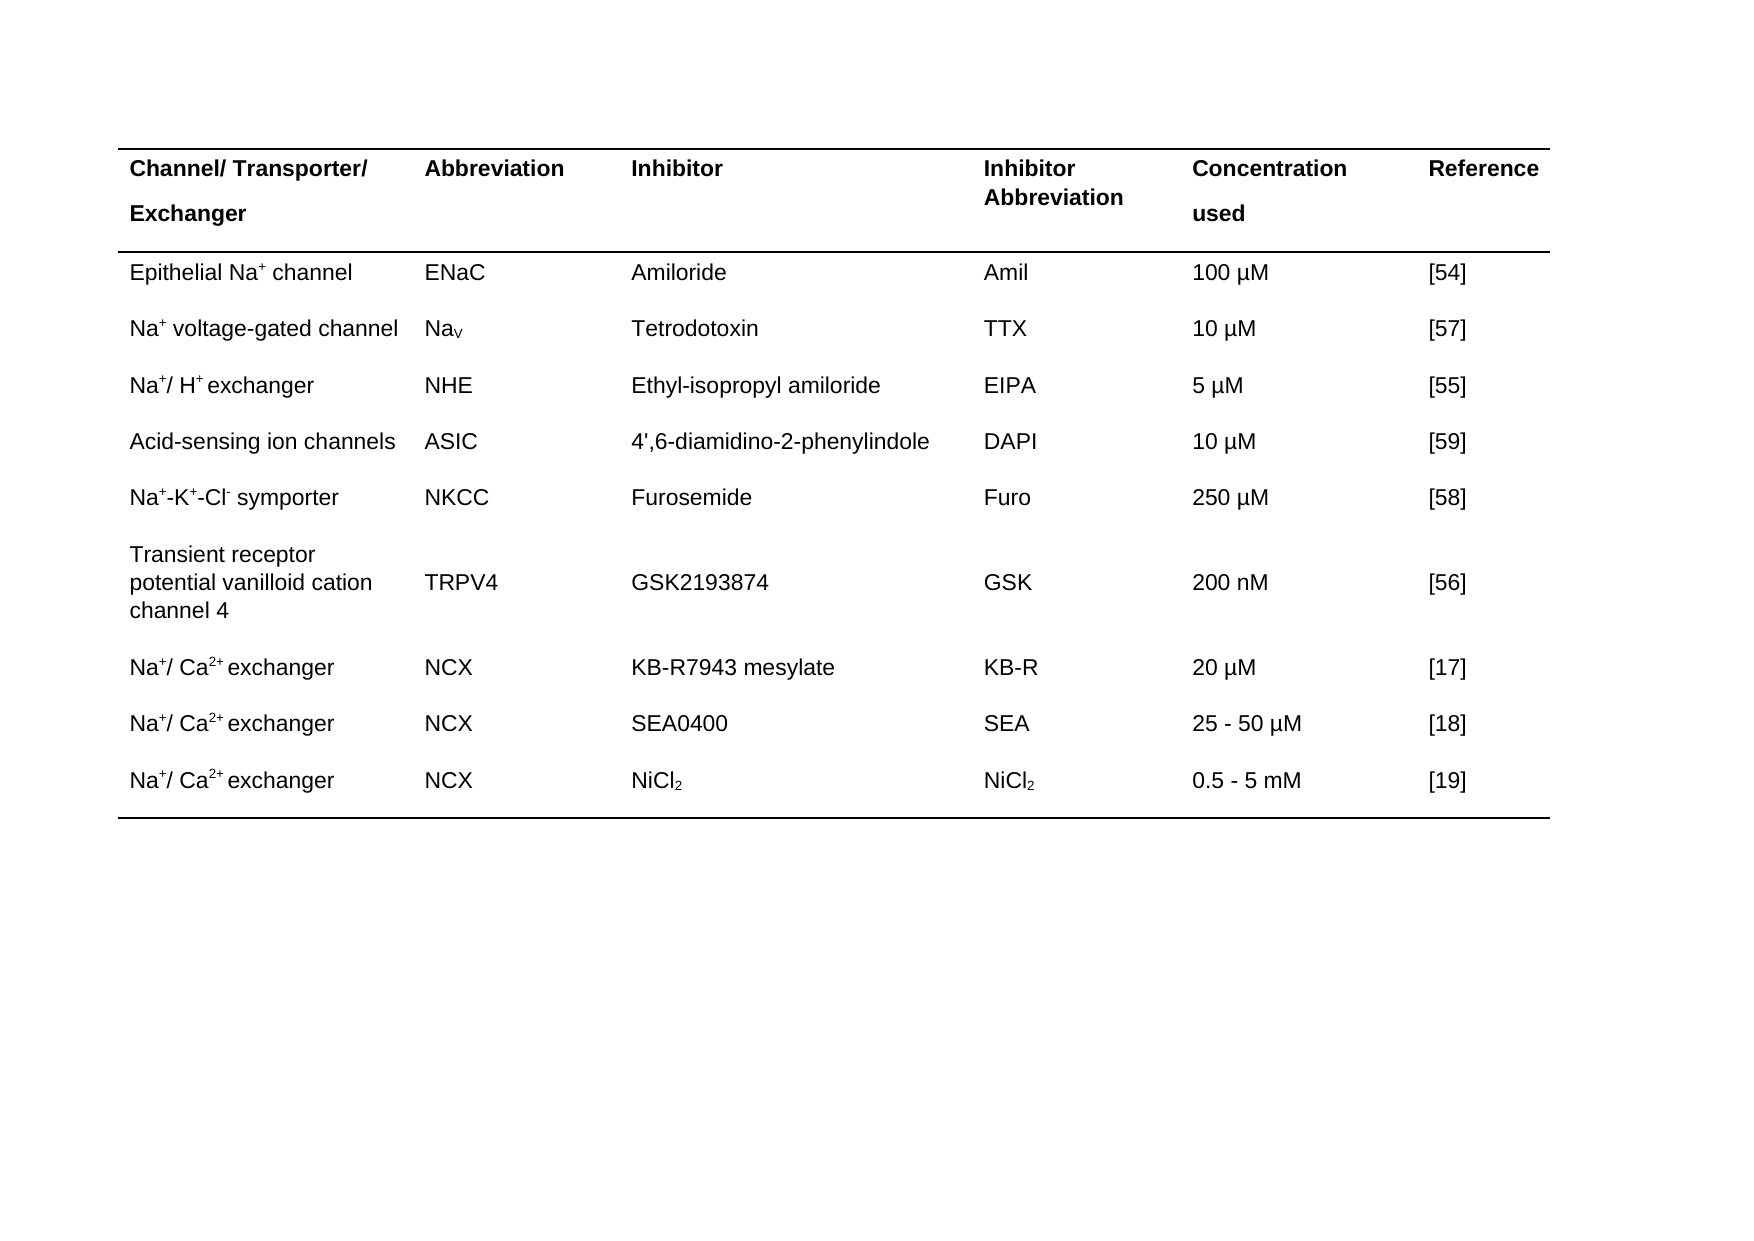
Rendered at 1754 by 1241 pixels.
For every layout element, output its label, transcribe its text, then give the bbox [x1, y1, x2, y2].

table_cell NaV [413, 310, 620, 366]
table_cell 10 µM [1181, 310, 1417, 366]
table_cell [57] [1417, 310, 1550, 366]
table_cell SEA0400 [620, 705, 972, 761]
table_cell DAPI [973, 422, 1181, 479]
table_header Concentration used [1181, 150, 1417, 251]
table_cell TRPV4 [413, 535, 620, 648]
table_cell 0.5 - 5 mM [1181, 761, 1417, 817]
table_header Reference [1417, 150, 1550, 251]
table_cell Furo [973, 479, 1181, 535]
table_cell [58] [1417, 479, 1550, 535]
table_cell 10 µM [1181, 422, 1417, 479]
table_cell NiCl2 [620, 761, 972, 817]
table_cell 200 nM [1181, 535, 1417, 648]
table_header Inhibitor [620, 150, 972, 251]
table_cell NCX [413, 761, 620, 817]
table_cell KB-R [973, 648, 1181, 704]
table_cell 4',6-diamidino-2-phenylindole [620, 422, 972, 479]
table_cell Transient receptor potential vanilloid cation channel 4 [118, 535, 413, 648]
table_header Channel/ Transporter/ Exchanger [118, 150, 413, 251]
table_cell [17] [1417, 648, 1550, 704]
table_cell GSK2193874 [620, 535, 972, 648]
table_cell Na+ voltage-gated channel [118, 310, 413, 366]
table_cell KB-R7943 mesylate [620, 648, 972, 704]
table_cell Na+/ Ca2+ exchanger [118, 648, 413, 704]
table_cell Na+-K+-Cl- symporter [118, 479, 413, 535]
table_cell 25 - 50 µM [1181, 705, 1417, 761]
table_header Abbreviation [413, 150, 620, 251]
table_cell NHE [413, 366, 620, 422]
table_cell ASIC [413, 422, 620, 479]
table_cell 20 µM [1181, 648, 1417, 704]
table_cell 5 µM [1181, 366, 1417, 422]
table_cell Ethyl-isopropyl amiloride [620, 366, 972, 422]
table_cell Na+/ Ca2+ exchanger [118, 705, 413, 761]
table_header Inhibitor Abbreviation [973, 150, 1181, 251]
table_cell 250 µM [1181, 479, 1417, 535]
table_cell NCX [413, 705, 620, 761]
table_cell Na+/ H+ exchanger [118, 366, 413, 422]
table_cell Amil [973, 253, 1181, 309]
table_cell [56] [1417, 535, 1550, 648]
table_cell [19] [1417, 761, 1550, 817]
table_cell NKCC [413, 479, 620, 535]
table_cell [18] [1417, 705, 1550, 761]
table_cell EIPA [973, 366, 1181, 422]
table_cell Amiloride [620, 253, 972, 309]
table_cell Epithelial Na+ channel [118, 253, 413, 309]
table_cell NCX [413, 648, 620, 704]
table_cell [55] [1417, 366, 1550, 422]
table_cell [54] [1417, 253, 1550, 309]
table_cell TTX [973, 310, 1181, 366]
table_cell GSK [973, 535, 1181, 648]
table_cell SEA [973, 705, 1181, 761]
table_cell Furosemide [620, 479, 972, 535]
table_cell Na+/ Ca2+ exchanger [118, 761, 413, 817]
table_cell Acid-sensing ion channels [118, 422, 413, 479]
table_cell NiCl2 [973, 761, 1181, 817]
table_cell 100 µM [1181, 253, 1417, 309]
table_cell ENaC [413, 253, 620, 309]
table_cell Tetrodotoxin [620, 310, 972, 366]
table_cell [59] [1417, 422, 1550, 479]
